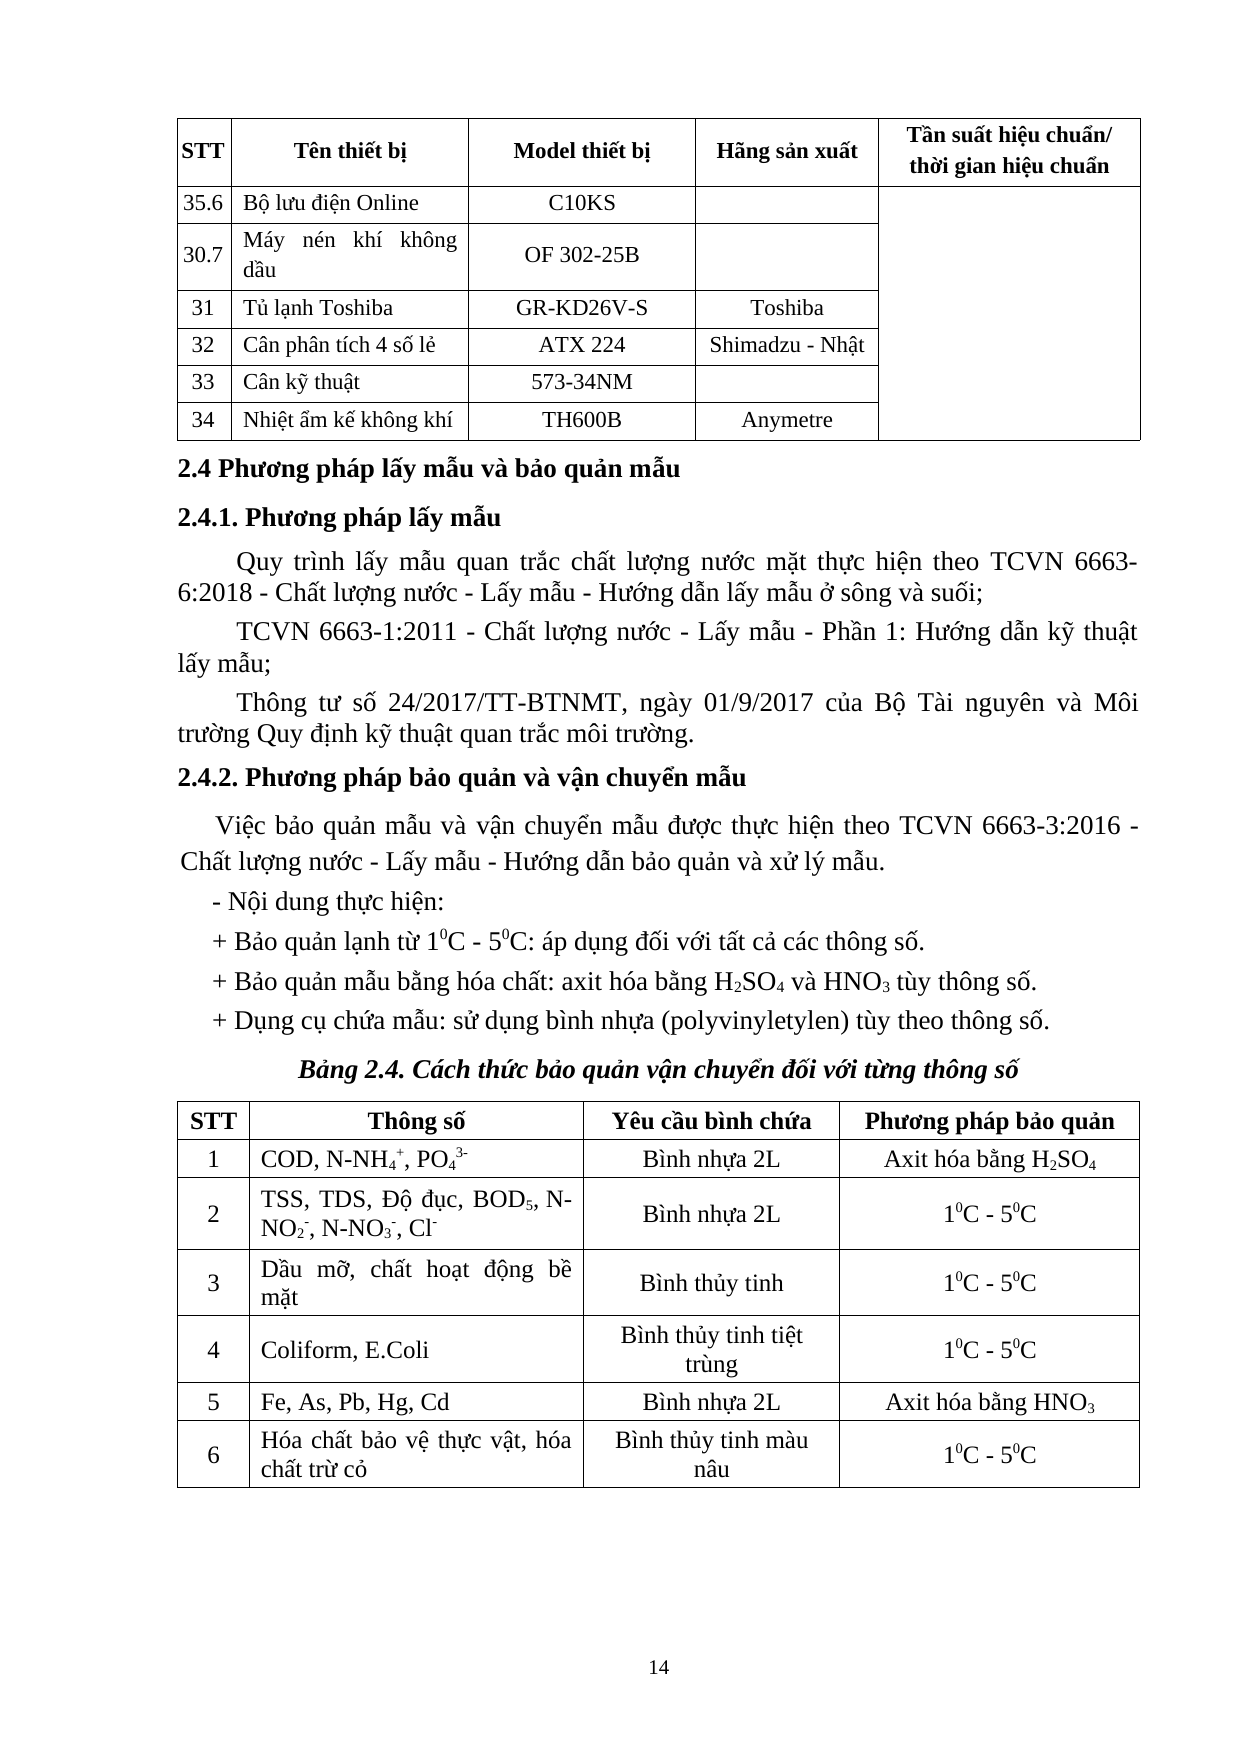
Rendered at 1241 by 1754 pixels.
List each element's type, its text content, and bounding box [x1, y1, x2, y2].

table_cell Nhiệt ẩm kế không khí [232, 403, 468, 439]
table_cell 30.7 [178, 224, 231, 290]
table_cell Bộ lưu điện Online [232, 187, 468, 223]
table_cell 32 [178, 329, 231, 365]
table_cell [696, 366, 878, 402]
text + Dụng cụ chứa mẫu: sử dụng bình nhựa (polyvinyletylen) tùy theo thông số. [177, 1004, 1139, 1036]
table_cell 3 [178, 1250, 249, 1315]
subtitle 2.4.2. Phương pháp bảo quản và vận chuyển mẫu [177, 761, 1140, 792]
table_cell Hóa chất bảo vệ thực vật, hóa chất trừ cỏ [250, 1421, 583, 1487]
table_cell 31 [178, 291, 231, 328]
table_header Tần suất hiệu chuẩn/ thời gian hiệu chuẩn [879, 119, 1140, 186]
table_cell [696, 187, 878, 223]
table_cell Anymetre [696, 403, 878, 439]
table_cell 2 [178, 1178, 249, 1248]
table_cell Bình nhựa 2L [584, 1140, 839, 1177]
table_cell ATX 224 [469, 329, 695, 365]
table_cell Cân kỹ thuật [232, 366, 468, 402]
text Quy trình lấy mẫu quan trắc chất lượng nước mặt thực hiện theo TCVN 6663-6:2018 - Chất lượng nước - Lấy mẫu - Hướng dẫn lấy mẫu ở sông và suối; [177, 545, 1140, 607]
table_cell Toshiba [696, 291, 878, 328]
table_header Phương pháp bảo quản [840, 1102, 1139, 1139]
table_cell 573-34NM [469, 366, 695, 402]
table_cell 10C - 50C [840, 1178, 1139, 1248]
table_header Yêu cầu bình chứa [584, 1102, 839, 1139]
table_cell Fe, As, Pb, Hg, Cd [250, 1383, 583, 1420]
table_cell 10C - 50C [840, 1250, 1139, 1315]
table_cell 34 [178, 403, 231, 439]
table_cell TSS, TDS, Độ đục, BOD5, N-NO2-, N-NO3-, Cl- [250, 1178, 583, 1248]
table_header Hãng sản xuất [696, 119, 878, 186]
table_cell TH600B [469, 403, 695, 439]
text Việc bảo quản mẫu và vận chuyển mẫu được thực hiện theo TCVN 6663-3:2016 - Chất lượng nước - Lấy mẫu - Hướng dẫn bảo quản và xử lý mẫu. [180, 809, 1140, 876]
table_cell Axit hóa bằng HNO3 [840, 1383, 1139, 1420]
text Thông tư số 24/2017/TT-BTNMT, ngày 01/9/2017 của Bộ Tài nguyên và Môi trường Quy định kỹ thuật quan trắc môi trường. [177, 686, 1140, 748]
table_cell COD, N-NH4+, PO43- [250, 1140, 583, 1177]
table_cell 6 [178, 1421, 249, 1487]
table_cell Cân phân tích 4 số lẻ [232, 329, 468, 365]
subtitle 2.4.1. Phương pháp lấy mẫu [177, 501, 1140, 532]
table_cell OF 302-25B [469, 224, 695, 290]
text TCVN 6663-1:2011 - Chất lượng nước - Lấy mẫu - Phần 1: Hướng dẫn kỹ thuật lấy mẫu; [177, 616, 1140, 678]
text + Bảo quản lạnh từ 10C - 50C: áp dụng đối với tất cả các thông số. [177, 925, 1139, 956]
table_header STT [178, 119, 231, 186]
subtitle 2.4 Phương pháp lấy mẫu và bảo quản mẫu [177, 453, 1140, 484]
table_header Thông số [250, 1102, 583, 1139]
table_cell GR-KD26V-S [469, 291, 695, 328]
table_cell Dầu mỡ, chất hoạt động bề mặt [250, 1250, 583, 1315]
table_header Tên thiết bị [232, 119, 468, 186]
table_cell Tủ lạnh Toshiba [232, 291, 468, 328]
table_cell 10C - 50C [840, 1316, 1139, 1382]
table_cell Bình thủy tinh [584, 1250, 839, 1315]
table_cell 1 [178, 1140, 249, 1177]
text - Nội dung thực hiện: [177, 885, 1139, 916]
table_cell Bình nhựa 2L [584, 1383, 839, 1420]
table_cell 10C - 50C [840, 1421, 1139, 1487]
text + Bảo quản mẫu bằng hóa chất: axit hóa bằng H2SO4 và HNO3 tùy thông số. [177, 964, 1139, 996]
table_cell Bình thủy tinh màu nâu [584, 1421, 839, 1487]
table_cell [696, 224, 878, 290]
table_cell 35.6 [178, 187, 231, 223]
table_cell Axit hóa bằng H2SO4 [840, 1140, 1139, 1177]
table_cell 33 [178, 366, 231, 402]
table_cell 4 [178, 1316, 249, 1382]
table_cell Bình thủy tinh tiệt trùng [584, 1316, 839, 1382]
table_cell 5 [178, 1383, 249, 1420]
subtitle Bảng 2.4. Cách thức bảo quản vận chuyển đối với từng thông số [177, 1053, 1140, 1084]
table_cell Shimadzu - Nhật [696, 329, 878, 365]
table_cell Bình nhựa 2L [584, 1178, 839, 1248]
table_cell C10KS [469, 187, 695, 223]
table_cell Máy nén khí không dầu [232, 224, 468, 290]
table_header STT [178, 1102, 249, 1139]
table_header Model thiết bị [469, 119, 695, 186]
table_cell Coliform, E.Coli [250, 1316, 583, 1382]
